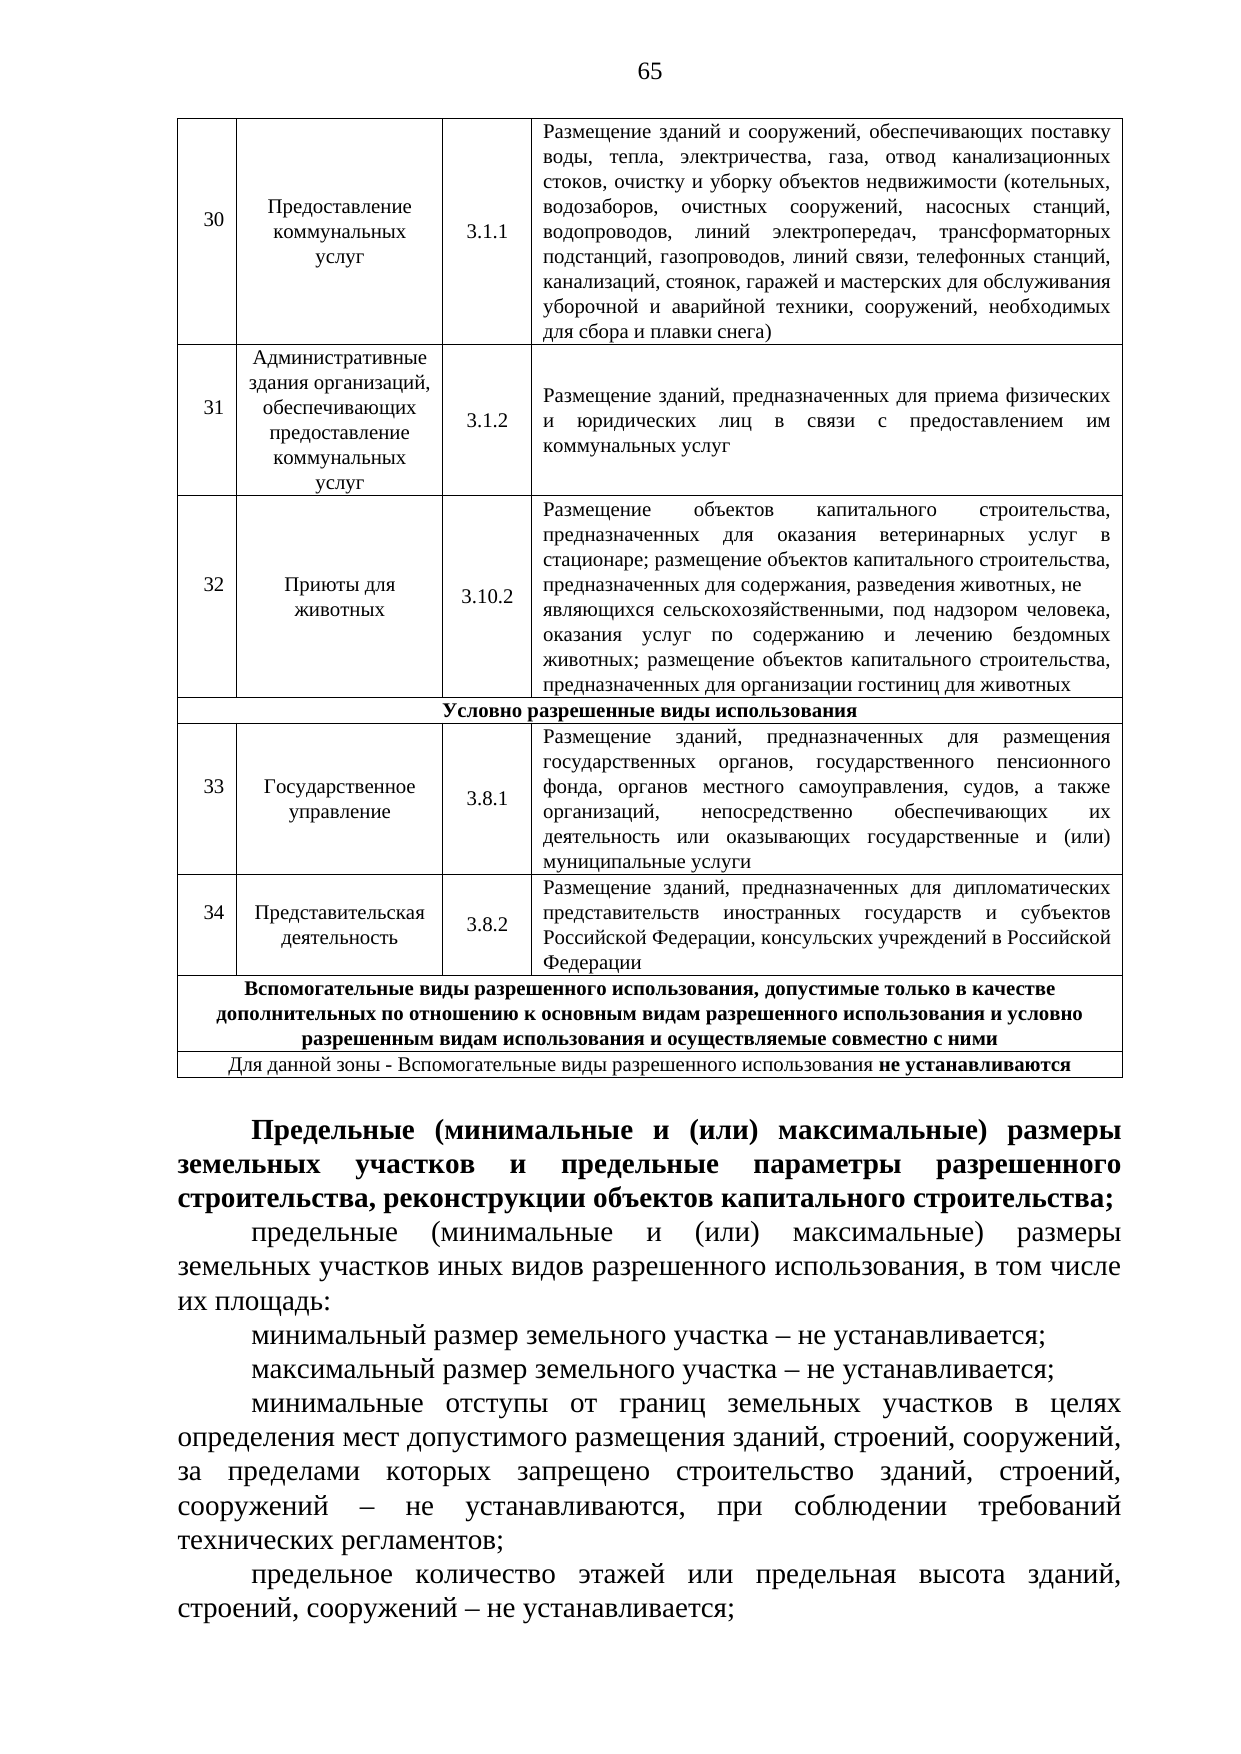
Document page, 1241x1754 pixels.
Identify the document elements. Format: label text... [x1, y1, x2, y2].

table_cell Государственное управление [237, 724, 442, 874]
table_cell Вспомогательные виды разрешенного использования, допустимые только в качестве дополнительных по отношению к основным видам разрешенного использования и условно разрешенным видам использования и осуществляемые совместно с ними [178, 976, 1122, 1051]
table_cell Предоставление коммунальных услуг [237, 119, 442, 344]
table_cell Размещение зданий, предназначенных для приема физических и юридических лиц в связи с предоставлением им коммунальных услуг [532, 345, 1122, 495]
table_cell 3.1.2 [443, 345, 531, 495]
table_cell Размещение объектов капитального строительства, предназначенных для оказания ветеринарных услуг в стационаре; размещение объектов капитального строительства, предназначенных для содержания, разведения животных, не являющихся сельскохозяйственными, под надзором человека, оказания услуг по содержанию и лечению бездомных животных; размещение объектов капитального строительства, предназначенных для организации гостиниц для животных [532, 496, 1122, 697]
text предельное количество этажей или предельная высота зданий, строений, сооружений – не устанавливается; [177, 1556, 1122, 1624]
table_cell [178, 345, 236, 495]
table_cell Размещение зданий и сооружений, обеспечивающих поставку воды, тепла, электричества, газа, отвод канализационных стоков, очистку и уборку объектов недвижимости (котельных, водозаборов, очистных сооружений, насосных станций, водопроводов, линий электропередач, трансформаторных подстанций, газопроводов, линий связи, телефонных станций, канализаций, стоянок, гаражей и мастерских для обслуживания уборочной и аварийной техники, сооружений, необходимых для сбора и плавки снега) [532, 119, 1122, 344]
table_cell [178, 724, 236, 874]
table_cell [178, 496, 236, 697]
table_cell 3.10.2 [443, 496, 531, 697]
table_cell Для данной зоны - Вспомогательные виды разрешенного использования не устанавливаются [178, 1052, 1122, 1077]
table_cell Административные здания организаций, обеспечивающих предоставление коммунальных услуг [237, 345, 442, 495]
table_cell Размещение зданий, предназначенных для размещения государственных органов, государственного пенсионного фонда, органов местного самоуправления, судов, а также организаций, непосредственно обеспечивающих их деятельность или оказывающих государственные и (или) муниципальные услуги [532, 724, 1122, 874]
table_cell 3.8.1 [443, 724, 531, 874]
text Предельные (минимальные и (или) максимальные) размеры земельных участков и предельные параметры разрешенного строительства, реконструкции объектов капитального строительства; [177, 1112, 1122, 1214]
table_cell 3.8.2 [443, 875, 531, 975]
table_cell [178, 875, 236, 975]
table_cell [178, 119, 236, 344]
table_cell Представительская деятельность [237, 875, 442, 975]
table_cell Приюты для животных [237, 496, 442, 697]
text минимальный размер земельного участка – не устанавливается; [177, 1317, 1122, 1350]
text предельные (минимальные и (или) максимальные) размеры земельных участков иных видов разрешенного использования, в том числе их площадь: [177, 1214, 1122, 1316]
text максимальный размер земельного участка – не устанавливается; [177, 1351, 1122, 1384]
table_cell Размещение зданий, предназначенных для дипломатических представительств иностранных государств и субъектов Российской Федерации, консульских учреждений в Российской Федерации [532, 875, 1122, 975]
table_cell 3.1.1 [443, 119, 531, 344]
table_cell Условно разрешенные виды использования [178, 698, 1122, 723]
text минимальные отступы от границ земельных участков в целях определения мест допустимого размещения зданий, строений, сооружений, за пределами которых запрещено строительство зданий, строений, сооружений – не устанавливаются, при соблюдении требований технических регламентов; [177, 1385, 1122, 1555]
